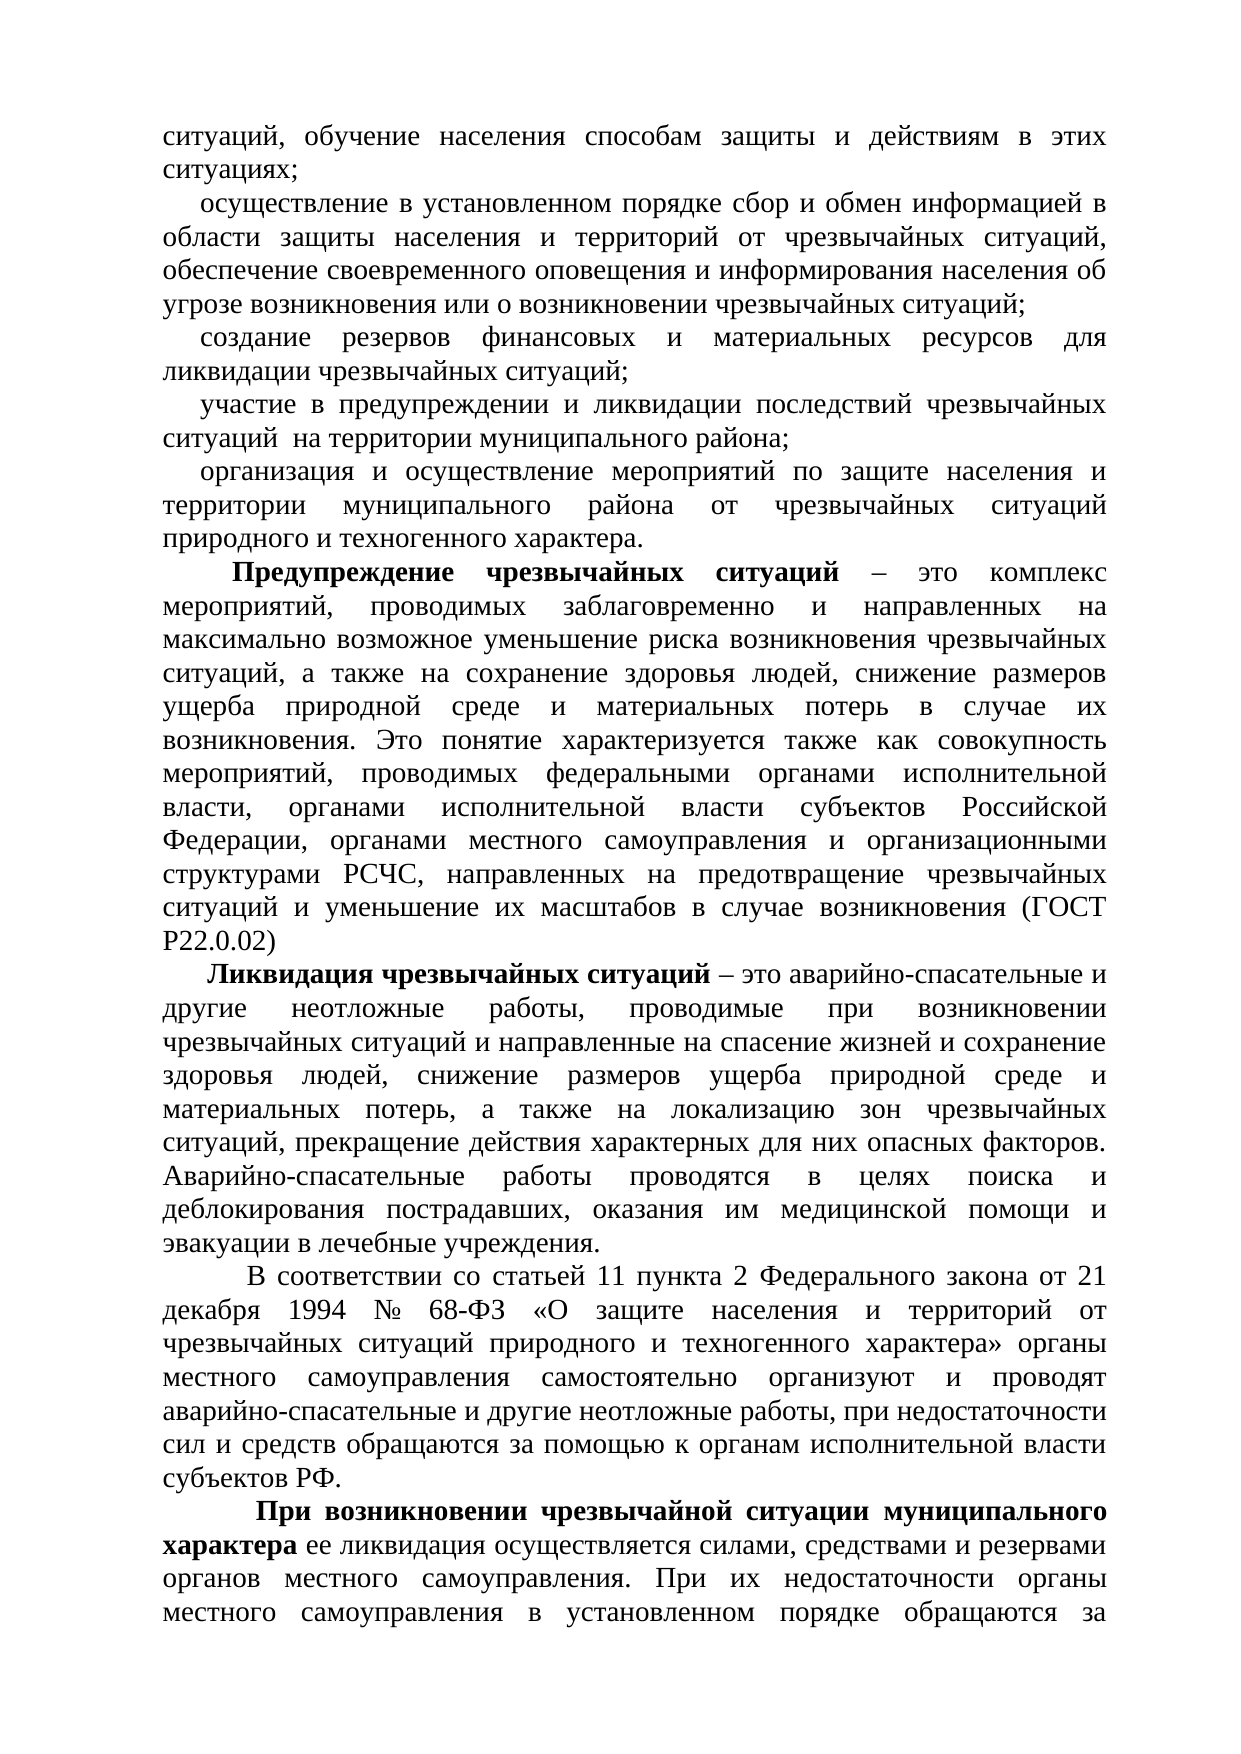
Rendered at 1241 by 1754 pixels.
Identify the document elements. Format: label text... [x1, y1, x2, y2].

text организация и осуществление мероприятий по защите населения и территории муниципального района от чрезвычайных ситуаций природного и техногенного характера. [162, 453, 1107, 554]
text Ликвидация чрезвычайных ситуаций – это аварийно-спасательные и другие неотложные работы, проводимые при возникновении чрезвычайных ситуаций и направленные на спасение жизней и сохранение здоровья людей, снижение размеров ущерба природной среде и материальных потерь, а также на локализацию зон чрезвычайных ситуаций, прекращение действия характерных для них опасных факторов. Аварийно-спасательные работы проводятся в целях поиска и деблокирования пострадавших, оказания им медицинской помощи и эвакуации в лечебные учреждения. [162, 957, 1107, 1258]
text создание резервов финансовых и материальных ресурсов для ликвидации чрезвычайных ситуаций; [162, 319, 1107, 386]
text участие в предупреждении и ликвидации последствий чрезвычайных ситуаций на территории муниципального района; [162, 386, 1107, 453]
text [162, 118, 1107, 185]
text В соответствии со статьей 11 пункта 2 Федерального закона от 21 декабря 1994 № 68-ФЗ «О защите населения и территорий от чрезвычайных ситуаций природного и техногенного характера» органы местного самоуправления самостоятельно организуют и проводят аварийно-спасательные и другие неотложные работы, при недостаточности сил и средств обращаются за помощью к органам исполнительной власти субъектов РФ. [162, 1258, 1107, 1493]
text осуществление в установленном порядке сбор и обмен информацией в области защиты населения и территорий от чрезвычайных ситуаций, обеспечение своевременного оповещения и информирования населения об угрозе возникновения или о возникновении чрезвычайных ситуаций; [162, 185, 1107, 319]
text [162, 1493, 1107, 1627]
text Предупреждение чрезвычайных ситуаций – это комплекс мероприятий, проводимых заблаговременно и направленных на максимально возможное уменьшение риска возникновения чрезвычайных ситуаций, а также на сохранение здоровья людей, снижение размеров ущерба природной среде и материальных потерь в случае их возникновения. Это понятие характеризуется также как совокупность мероприятий, проводимых федеральными органами исполнительной власти, органами исполнительной власти субъектов Российской Федерации, органами местного самоуправления и организационными структурами РСЧС, направленных на предотвращение чрезвычайных ситуаций и уменьшение их масштабов в случае возникновения (ГОСТ Р22.0.02) [162, 554, 1107, 957]
